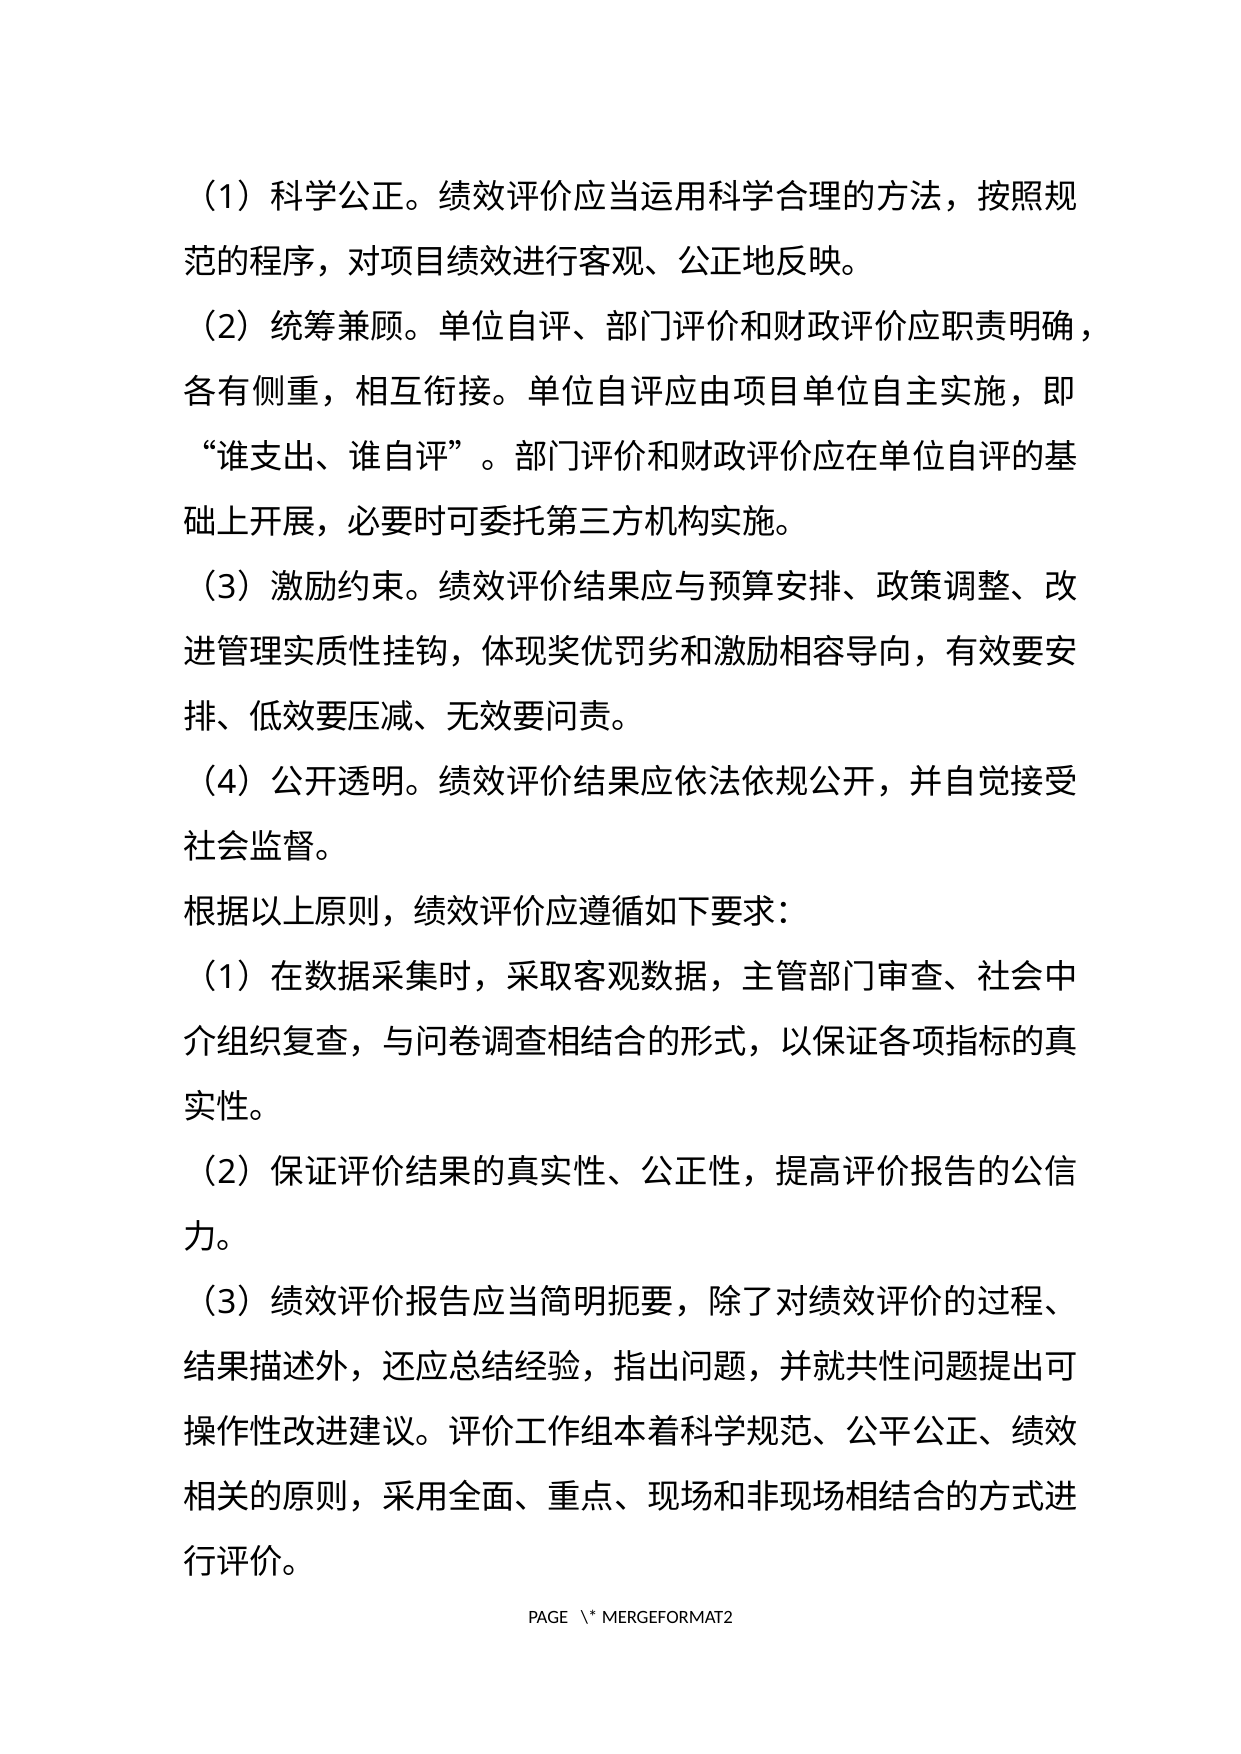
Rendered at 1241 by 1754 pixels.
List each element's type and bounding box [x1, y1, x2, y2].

text [183, 162, 1078, 1592]
